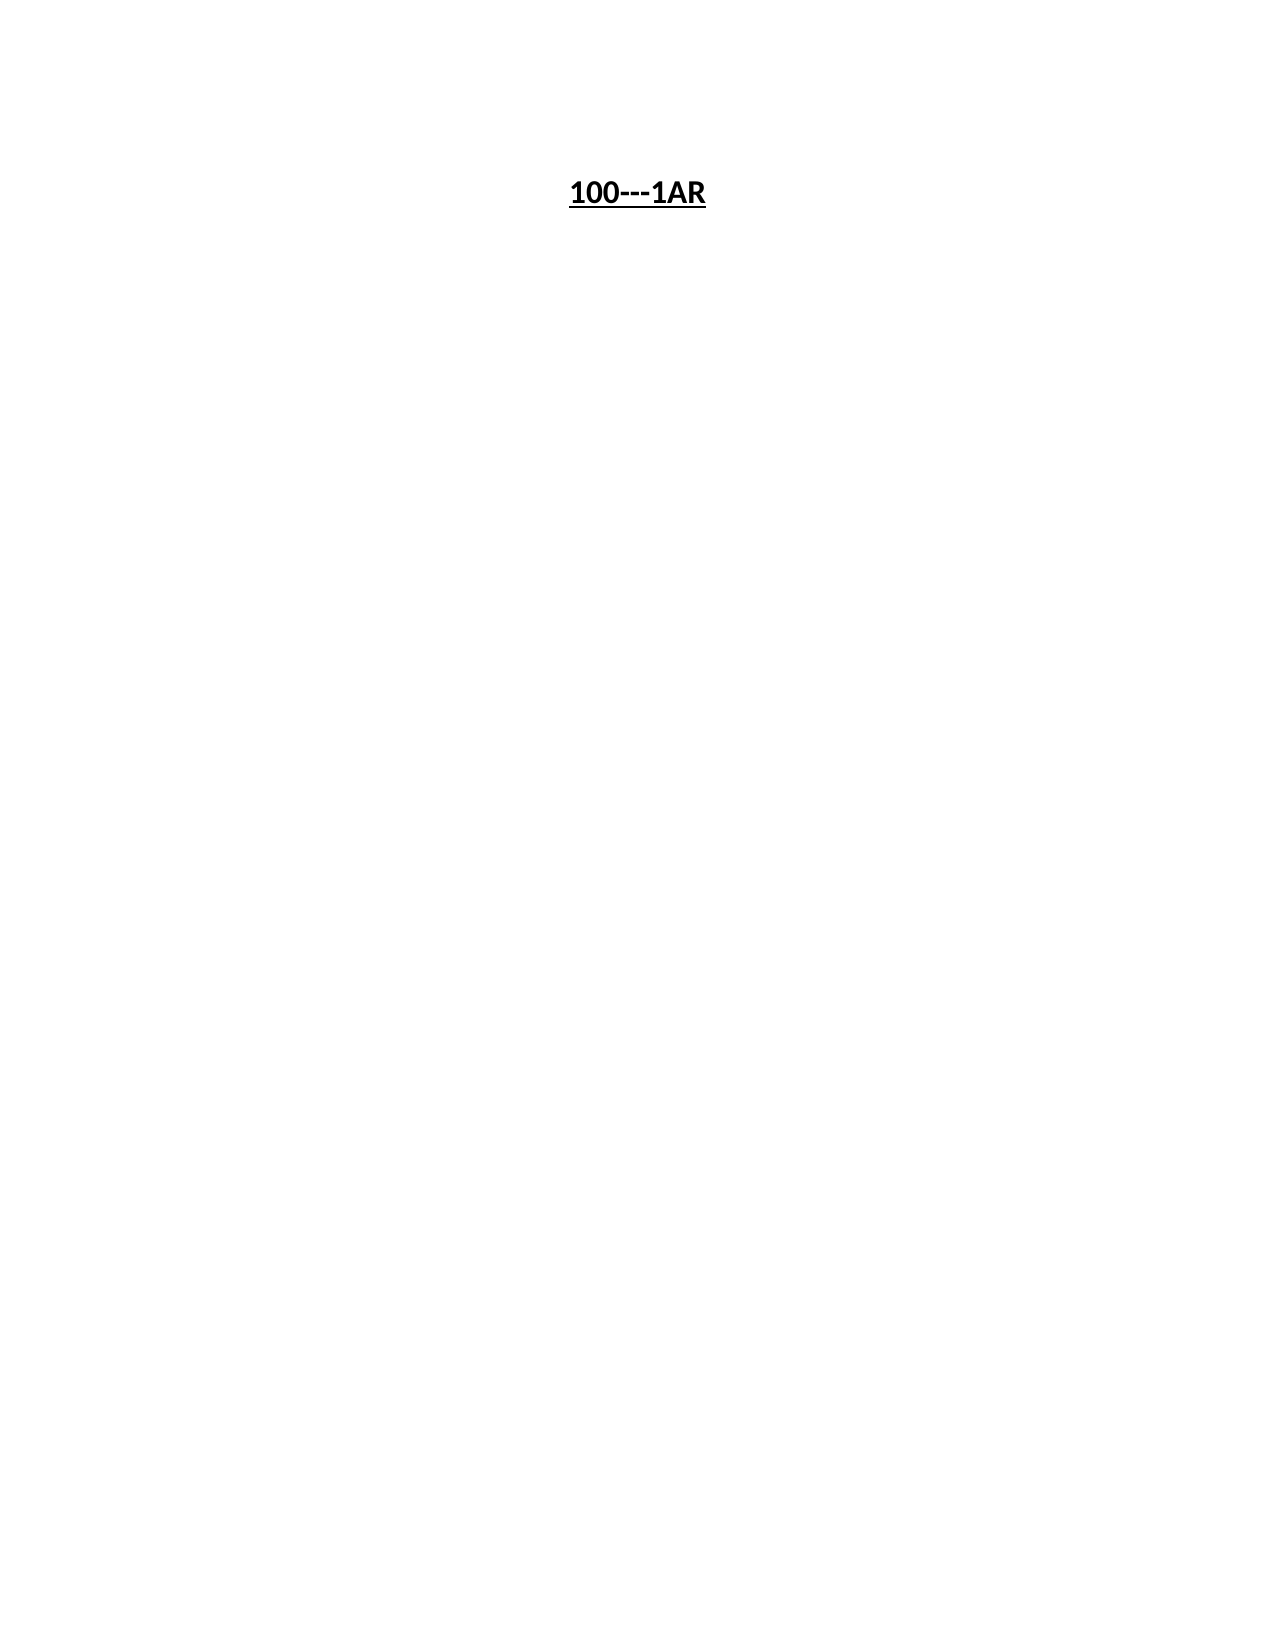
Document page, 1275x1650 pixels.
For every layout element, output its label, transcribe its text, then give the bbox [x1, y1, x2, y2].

subtitle 100---1AR [150, 171, 1125, 212]
